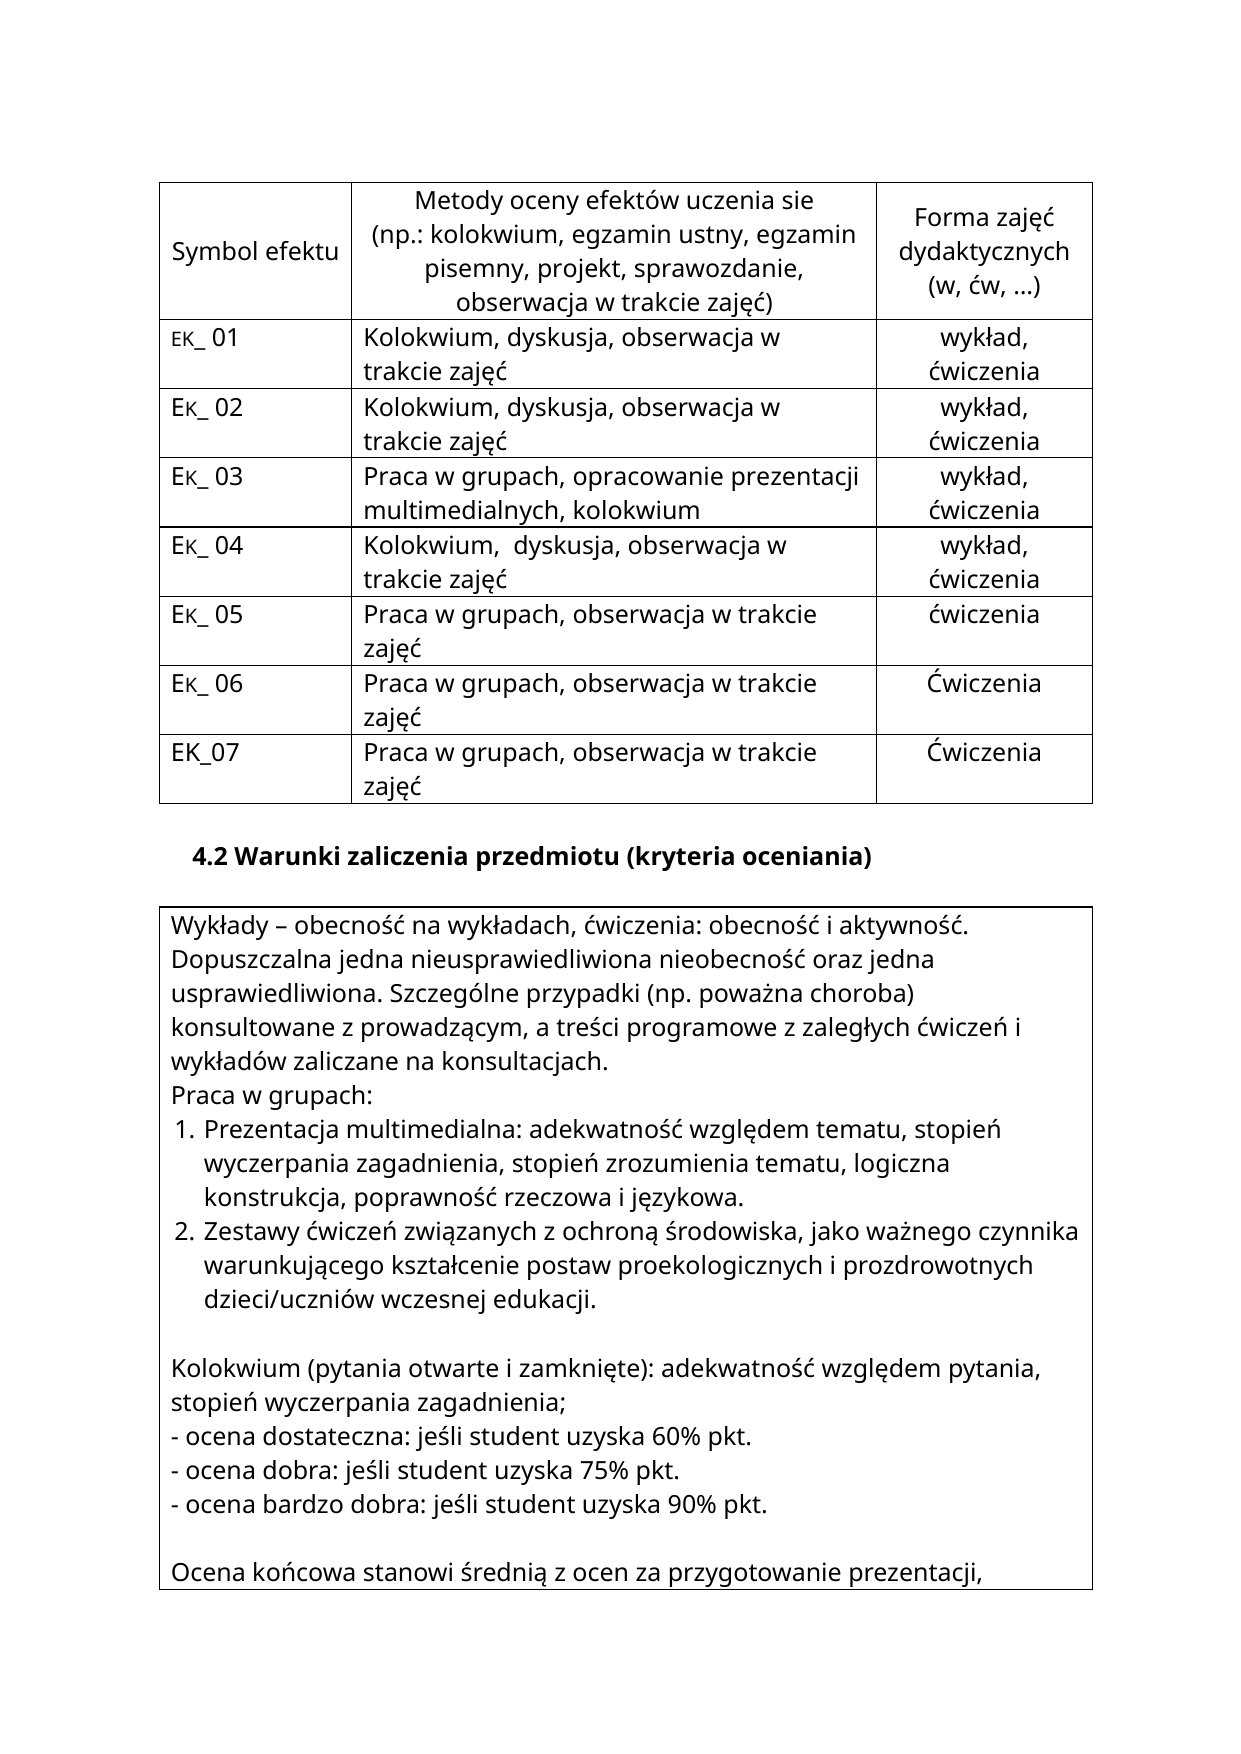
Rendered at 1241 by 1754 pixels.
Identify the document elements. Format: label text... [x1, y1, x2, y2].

table_cell Praca w grupach, obserwacja w trakcie zajęć [352, 666, 876, 734]
table_cell Ćwiczenia [877, 666, 1092, 734]
table_cell Ek_ 02 [160, 389, 351, 457]
table_cell ek_ 01 [160, 320, 351, 388]
table_cell Ek_ 04 [160, 528, 351, 596]
table_cell Praca w grupach, obserwacja w trakcie zajęć [352, 735, 876, 803]
table_cell wykład, ćwiczenia [877, 389, 1092, 457]
table_header Forma zajęć dydaktycznych (w, ćw, …) [877, 183, 1092, 319]
table_cell wykład, ćwiczenia [877, 320, 1092, 388]
table_cell Praca w grupach, opracowanie prezentacji multimedialnych, kolokwium [352, 458, 876, 526]
table_cell Ek_ 05 [160, 597, 351, 665]
table_cell Praca w grupach, obserwacja w trakcie zajęć [352, 597, 876, 665]
table_cell ćwiczenia [877, 597, 1092, 665]
table_cell wykład, ćwiczenia [877, 528, 1092, 596]
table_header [160, 908, 1092, 1589]
text 4.2 Warunki zaliczenia przedmiotu (kryteria oceniania) [192, 838, 1093, 872]
table_cell Kolokwium, dyskusja, obserwacja w trakcie zajęć [352, 389, 876, 457]
table_cell Ćwiczenia [877, 735, 1092, 803]
table_header Metody oceny efektów uczenia sie (np.: kolokwium, egzamin ustny, egzamin pisemny, projekt, sprawozdanie, obserwacja w trakcie zajęć) [352, 183, 876, 319]
table_cell Kolokwium, dyskusja, obserwacja w trakcie zajęć [352, 528, 876, 596]
table_cell Ek_ 06 [160, 666, 351, 734]
table_cell Kolokwium, dyskusja, obserwacja w trakcie zajęć [352, 320, 876, 388]
table_cell wykład, ćwiczenia [877, 458, 1092, 526]
table_cell Ek_ 03 [160, 458, 351, 526]
table_cell EK_07 [160, 735, 351, 803]
table_header Symbol efektu [160, 183, 351, 319]
